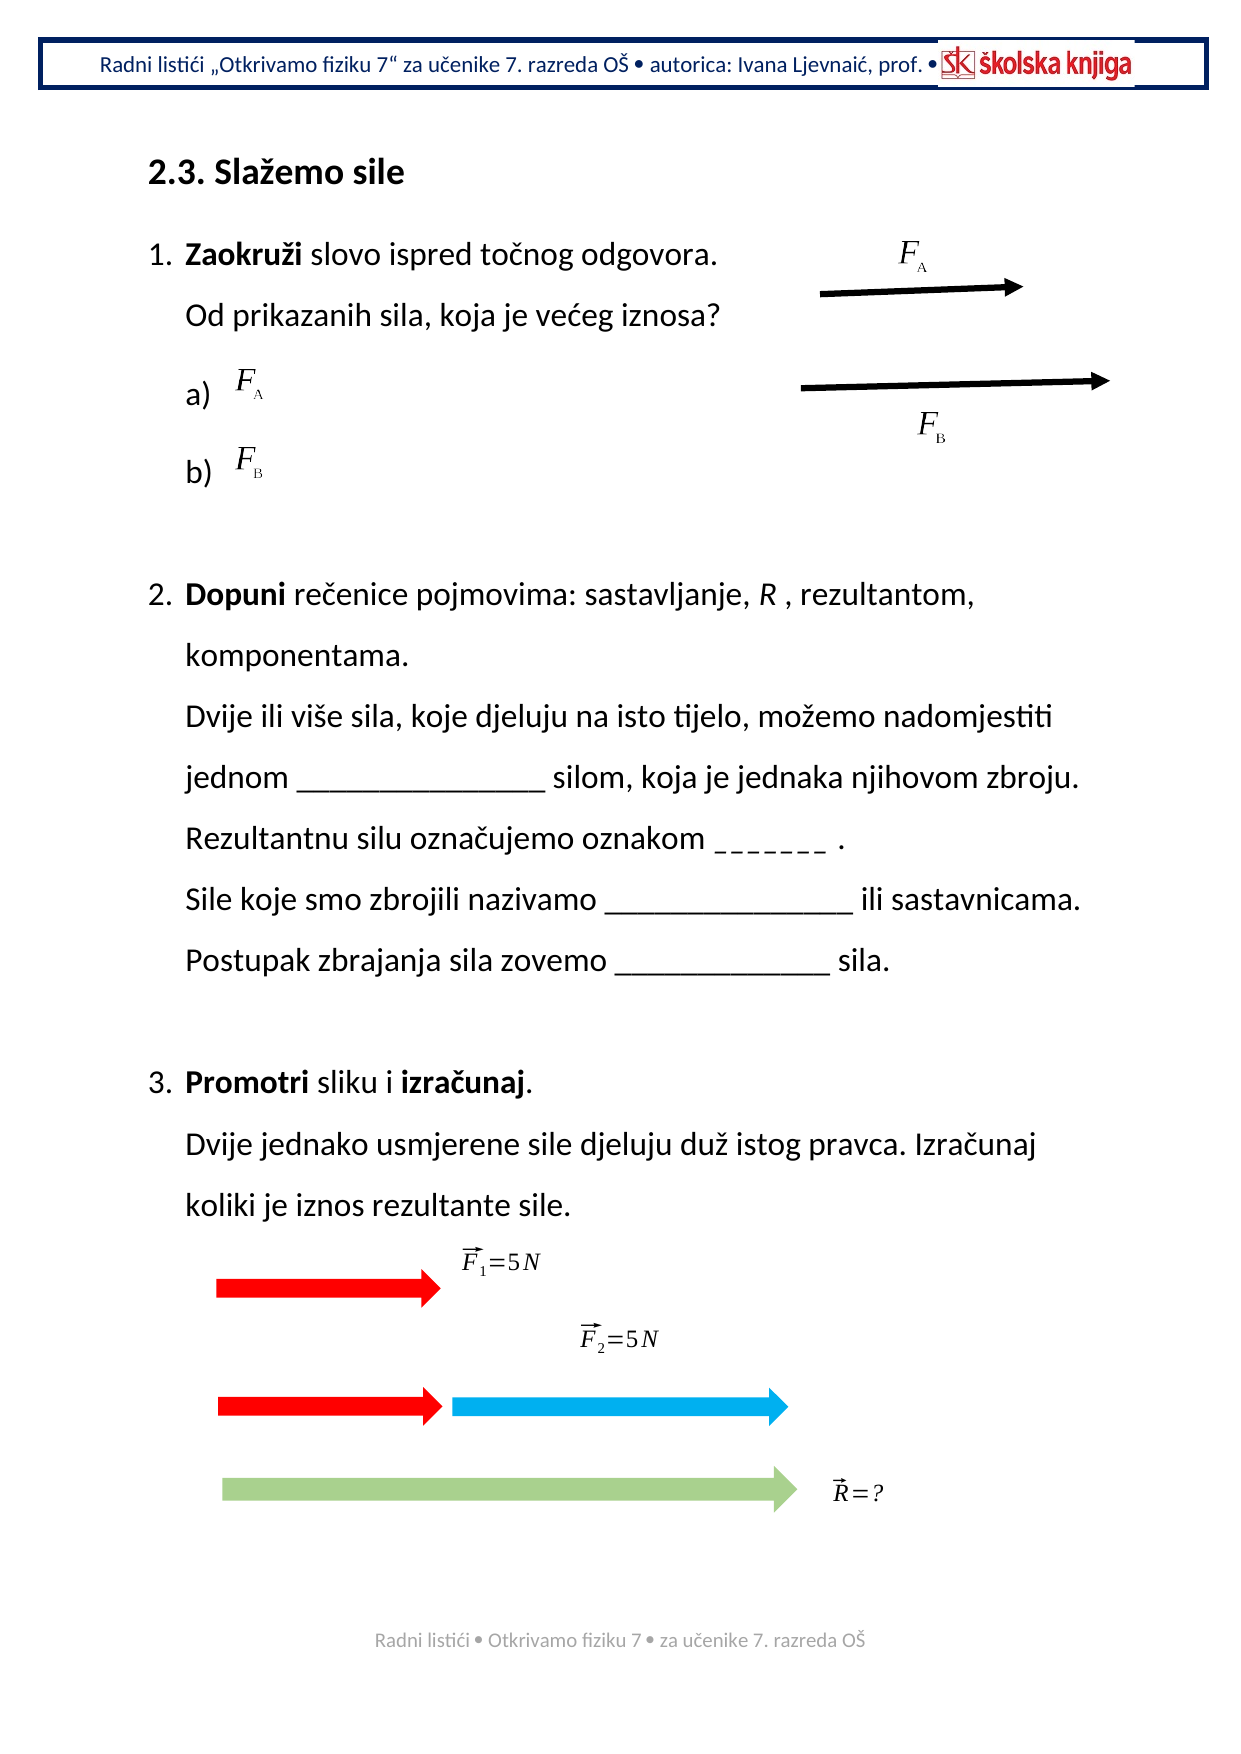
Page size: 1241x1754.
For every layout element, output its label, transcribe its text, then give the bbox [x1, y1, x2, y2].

list Dopuni rečenice pojmovima: sastavljanje, R , rezultantom, komponentama. [148, 573, 1093, 675]
list Rezultantnu silu označujemo oznakom _______ . [185, 817, 1093, 858]
list Postupak zbrajanja sila zovemo _____________ sila. [185, 939, 1093, 980]
list Sile koje smo zbrojili nazivamo _______________ ili sastavnicama. [185, 878, 1093, 919]
list Dvije jednako usmjerene sile djeluju duž istog pravca. Izračunaj koliki je iznos rezultante sile. [185, 1123, 1093, 1224]
list Od prikazanih sila, koja je većeg iznosa? [185, 294, 1093, 335]
list Dvije ili više sila, koje djeluju na isto tijelo, možemo nadomjestiti jednom _______________ silom, koja je jednaka njihovom zbroju. [185, 695, 1093, 797]
picture [938, 40, 1135, 87]
text 2.3. Slažemo sile [148, 148, 1093, 193]
list Zaokruži slovo ispred točnog odgovora. [148, 233, 1093, 274]
list Promotri sliku i izračunaj. [148, 1062, 1093, 1102]
